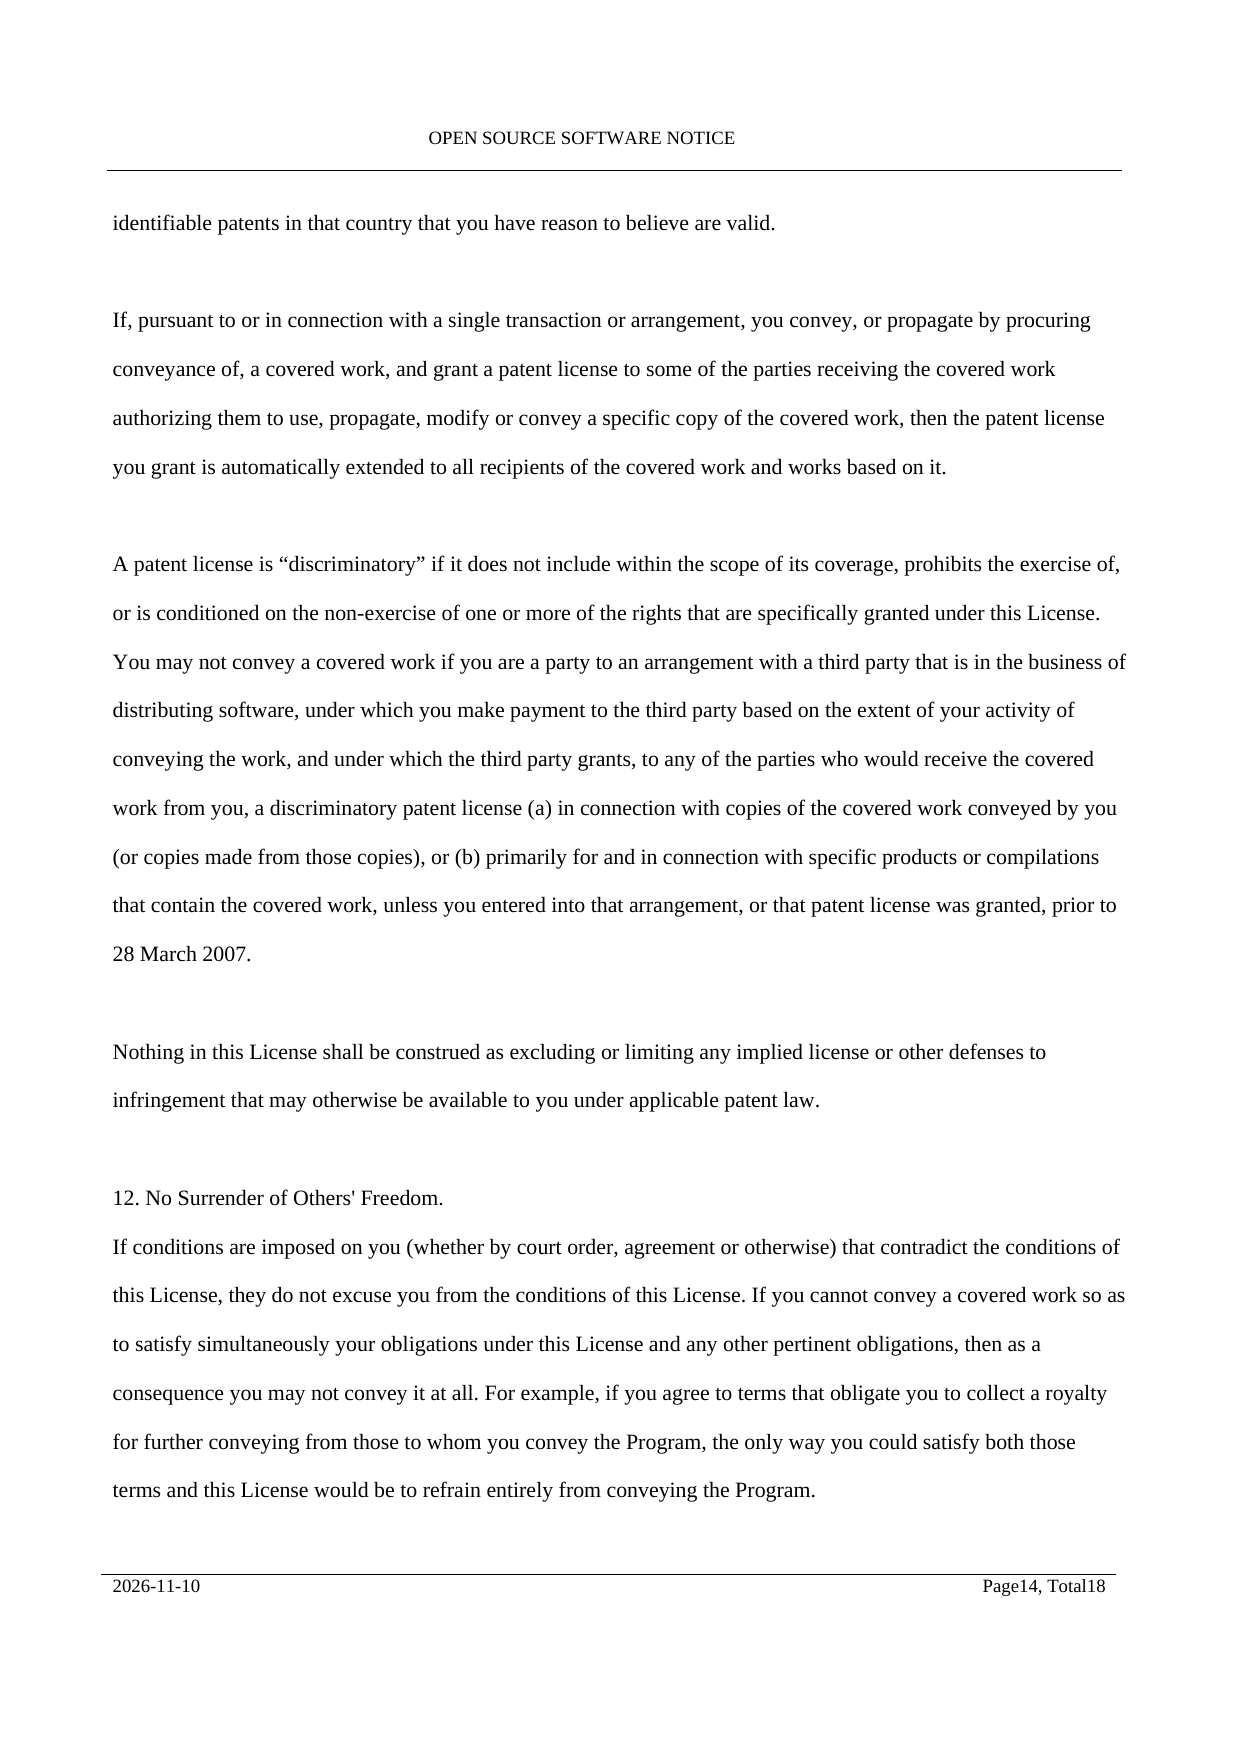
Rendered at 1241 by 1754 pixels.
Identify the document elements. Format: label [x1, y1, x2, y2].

text [112, 206, 1128, 1506]
